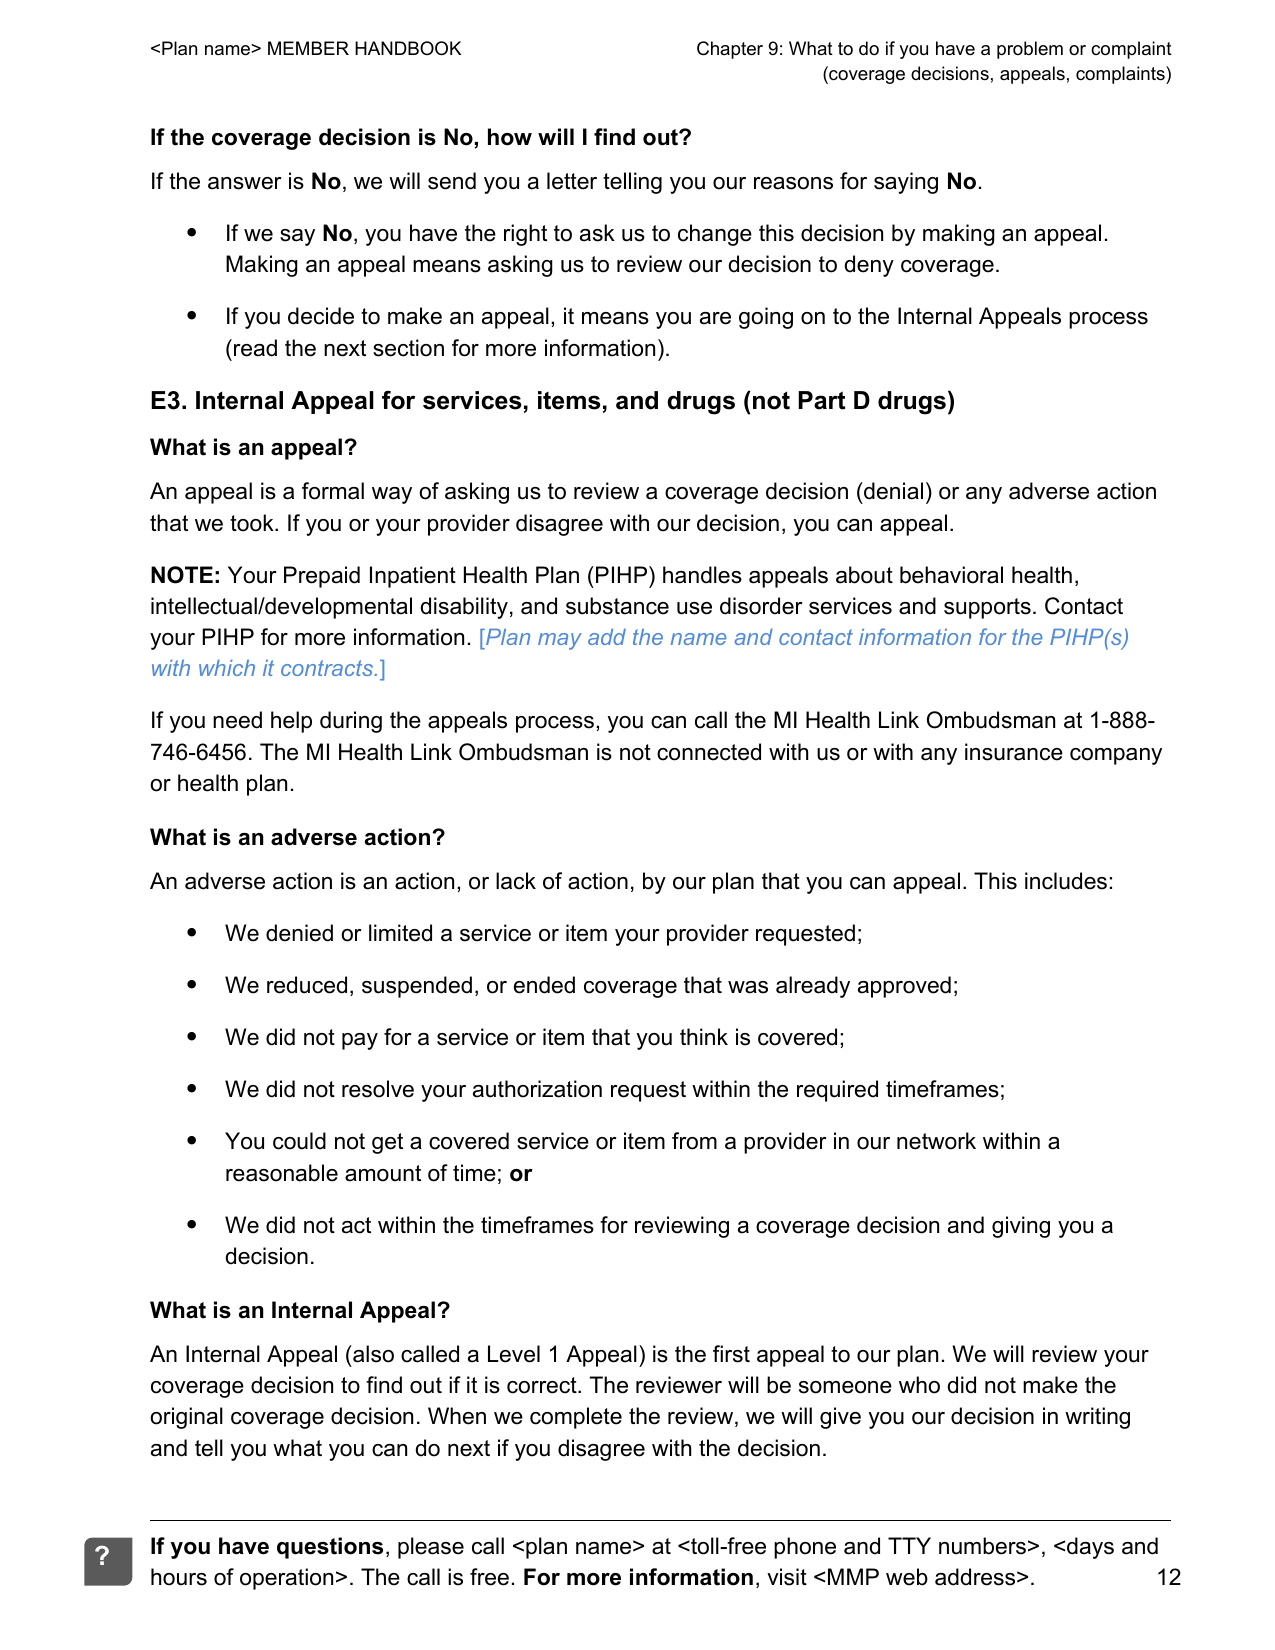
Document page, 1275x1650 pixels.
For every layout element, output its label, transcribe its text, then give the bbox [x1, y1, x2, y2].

list We reduced, suspended, or ended coverage that was already approved; [187, 968, 1171, 1000]
text NOTE: Your Prepaid Inpatient Health Plan (PIHP) handles appeals about behavioral health, intellectual/developmental disability, and substance use disorder services and supports. Contact your PIHP for more information. [Plan may add the name and contact information for the PIHP(s) with which it contracts.] [150, 558, 1171, 683]
subtitle E3. Internal Appeal for services, items, and drugs (not Part D drugs) [150, 383, 1096, 416]
list We did not pay for a service or item that you think is covered; [187, 1021, 1171, 1052]
list If we say No, you have the right to ask us to change this decision by making an appeal. Making an appeal means asking us to review our decision to deny coverage. [187, 216, 1171, 279]
text An appeal is a formal way of asking us to review a coverage decision (denial) or any adverse action that we took. If you or your provider disagree with our decision, you can appeal. [150, 475, 1171, 537]
subtitle If the coverage decision is No, how will I find out? [150, 118, 1096, 152]
subtitle What is an appeal? [150, 429, 1096, 462]
text An adverse action is an action, or lack of action, by our plan that you can appeal. This includes: [150, 864, 1171, 896]
text If you need help during the appeals process, you can call the MI Health Link Ombudsman at 1-888-746-6456. The MI Health Link Ombudsman is not connected with us or with any insurance company or health plan. [150, 704, 1171, 798]
text If the answer is No, we will send you a letter telling you our reasons for saying No. [150, 164, 1171, 196]
list We denied or limited a service or item your provider requested; [187, 916, 1171, 948]
list You could not get a covered service or item from a provider in our network within a reasonable amount of time; or [187, 1125, 1171, 1187]
list If you decide to make an appeal, it means you are going on to the Internal Appeals process (read the next section for more information). [187, 300, 1171, 362]
subtitle What is an adverse action? [150, 818, 1096, 852]
text An Internal Appeal (also called a Level 1 Appeal) is the first appeal to our plan. We will review your coverage decision to find out if it is correct. The reviewer will be someone who did not make the original coverage decision. When we complete the review, we will give you our decision in writing and tell you what you can do next if you disagree with the decision. [150, 1337, 1171, 1462]
list We did not act within the timeframes for reviewing a coverage decision and giving you a decision. [187, 1208, 1171, 1271]
list We did not resolve your authorization request within the required timeframes; [187, 1073, 1171, 1104]
subtitle What is an Internal Appeal? [150, 1291, 1096, 1325]
